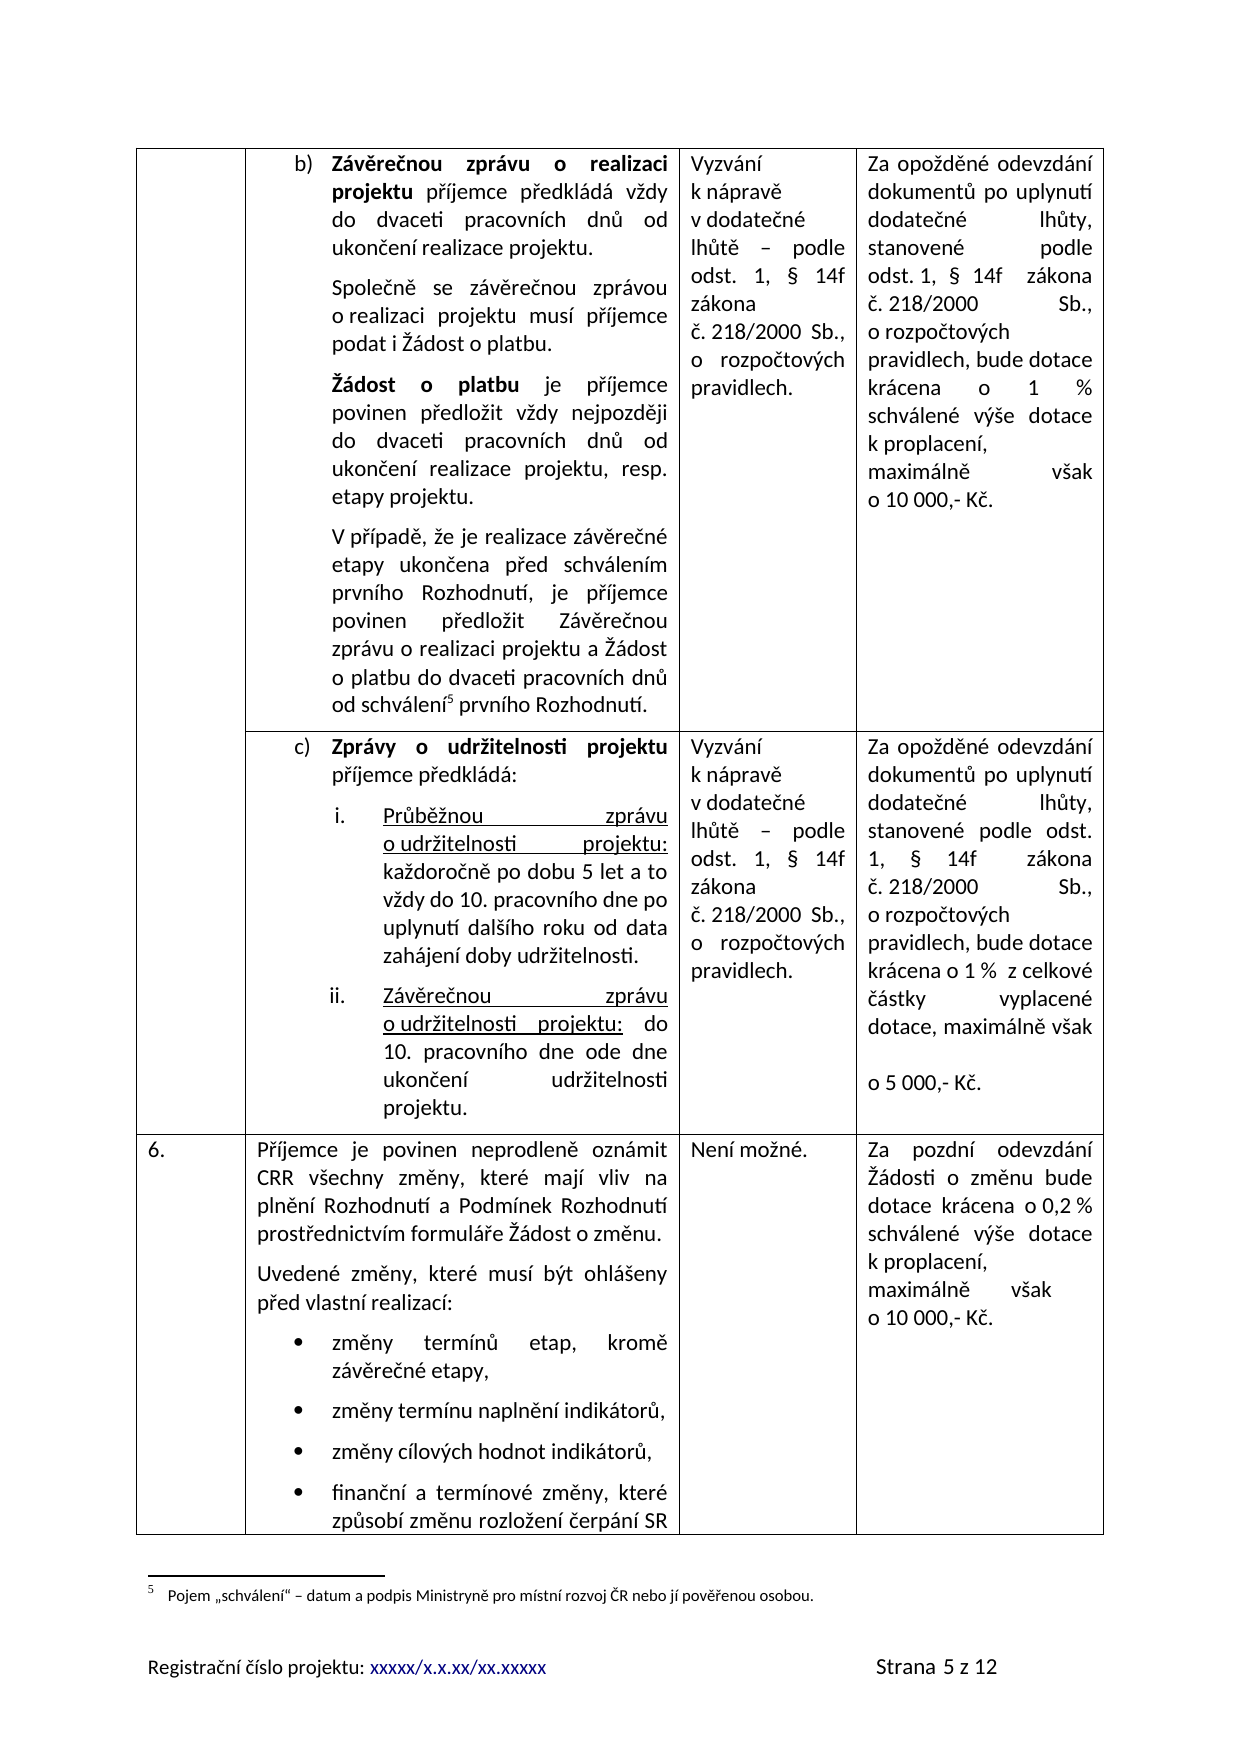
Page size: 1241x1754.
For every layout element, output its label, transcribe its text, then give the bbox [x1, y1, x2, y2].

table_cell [857, 149, 1103, 731]
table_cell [246, 1135, 679, 1534]
table_cell 6. [137, 1135, 245, 1534]
table_cell Vyzvání k nápravě v dodatečné lhůtě – podle odst. 1, § 14f zákona č. 218/2000 Sb., o rozpočtových pravidlech. [680, 732, 856, 1134]
table_cell Za opožděné odevzdání dokumentů po uplynutí dodatečné lhůty, stanovené podle odst. 1, § 14f zákona č. 218/2000 Sb., o rozpočtových pravidlech, bude dotace krácena o 1 % z celkové částky vyplacené dotace, maximálně však o 5 000,- Kč. [857, 732, 1103, 1134]
table_cell Není možné. [680, 1135, 856, 1534]
table_cell Závěrečnou zprávu o realizaci projektu příjemce předkládá vždy do dvaceti pracovních dnů od ukončení realizace projektu. Společně se závěrečnou zprávou o realizaci projektu musí příjemce podat i Žádost o platbu. Žádost o platbu je příjemce povinen předložit vždy nejpozději do dvaceti pracovních dnů od ukončení realizace projektu, resp. etapy projektu. V případě, že je realizace závěrečné etapy ukončena před schválením prvního Rozhodnutí, je příjemce povinen předložit Závěrečnou zprávu o realizaci projektu a Žádost o platbu do dvaceti pracovních dnů od schválení prvního Rozhodnutí. [246, 149, 679, 731]
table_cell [857, 1135, 1103, 1534]
table_cell Zprávy o udržitelnosti projektu příjemce předkládá: Průběžnou zprávu o udržitelnosti projektu: každoročně po dobu 5 let a to vždy do 10. pracovního dne po uplynutí dalšího roku od data zahájení doby udržitelnosti. Závěrečnou zprávu o udržitelnosti projektu: do 10. pracovního dne ode dne ukončení udržitelnosti projektu. [246, 732, 679, 1134]
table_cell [680, 149, 856, 731]
